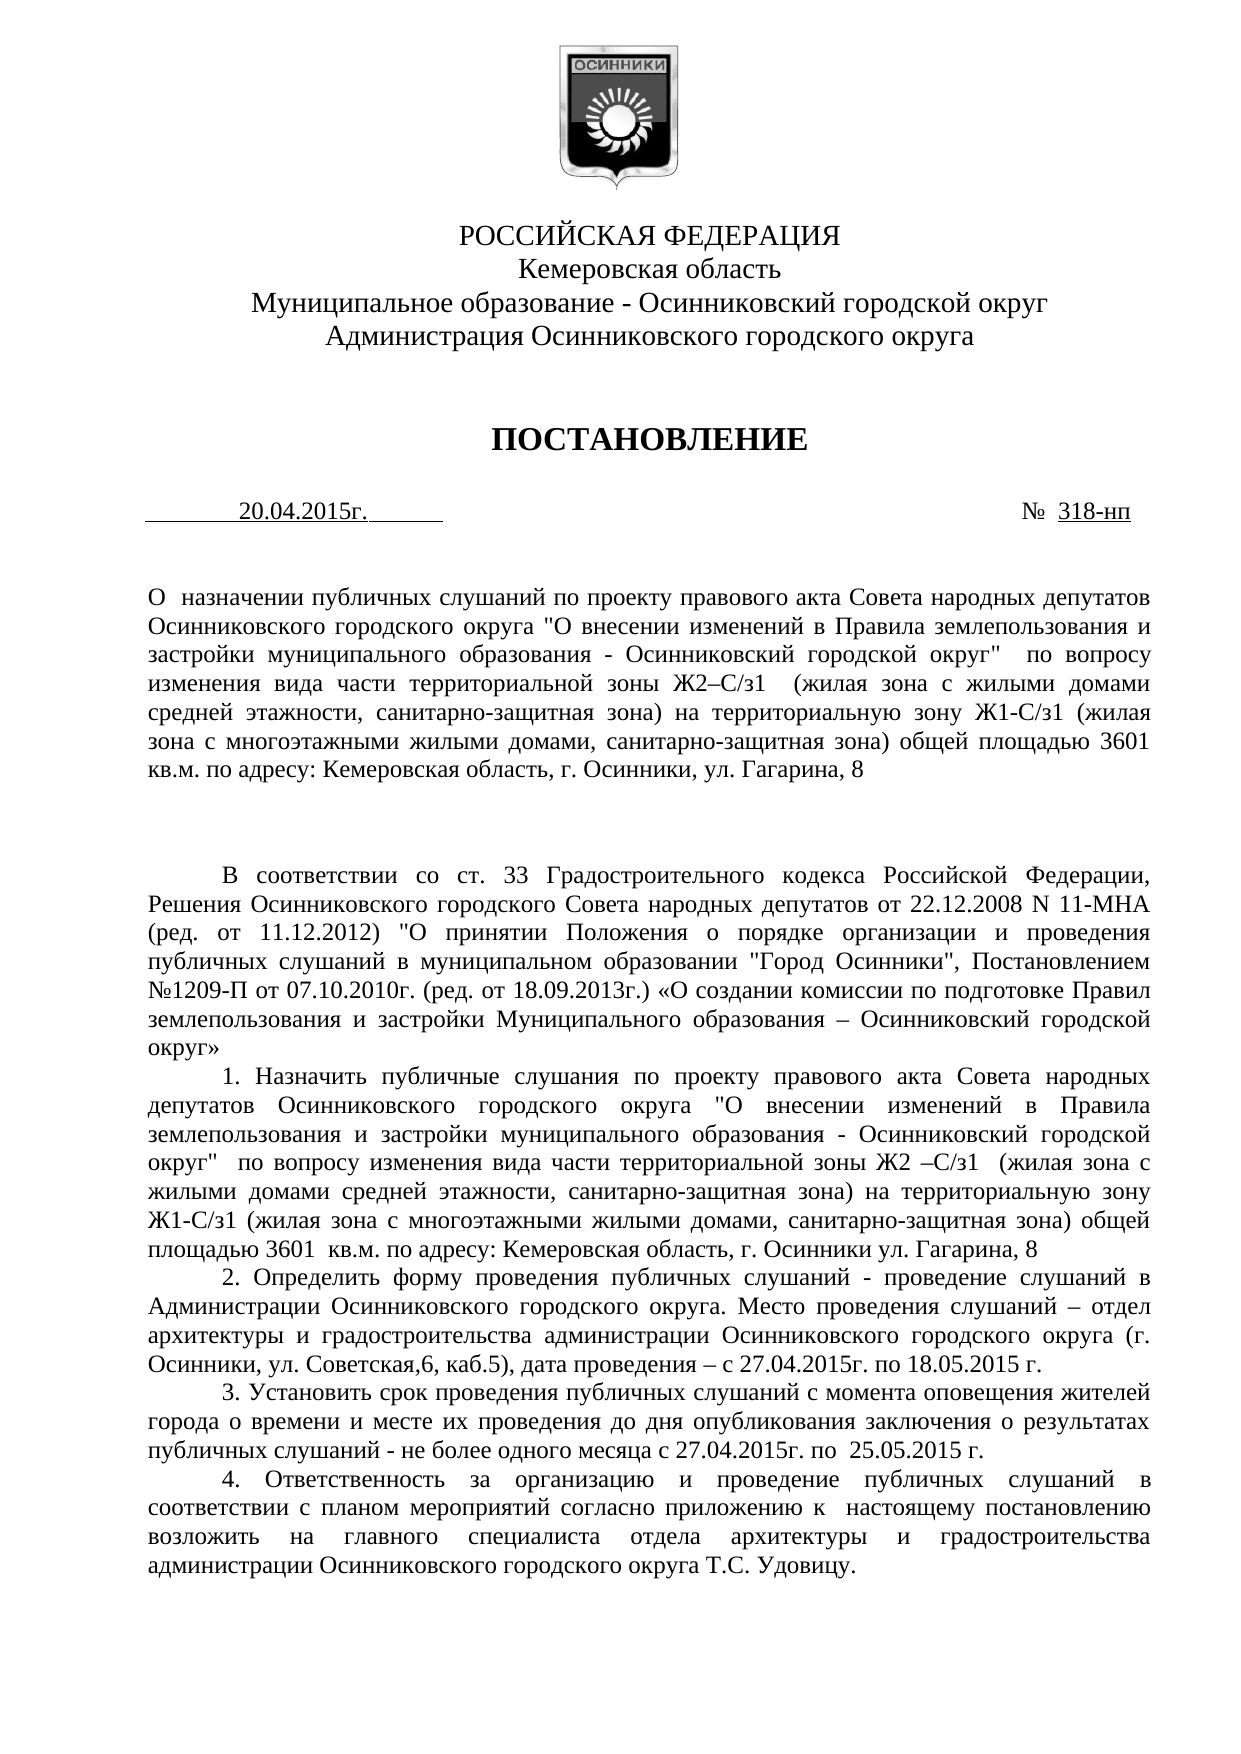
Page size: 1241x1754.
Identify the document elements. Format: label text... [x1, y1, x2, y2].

text 3. Установить срок проведения публичных слушаний с момента оповещения жителей города о времени и месте их проведения до дня опубликования заключения о результатах публичных слушаний - не более одного месяца с 27.04.2015г. по 25.05.2015 г. [148, 1377, 1152, 1464]
text В соответствии со ст. 33 Градостроительного кодекса Российской Федерации, Решения Осинниковского городского Совета народных депутатов от 22.12.2008 N 11-МНА (ред. от 11.12.2012) "О принятии Положения о порядке организации и проведения публичных слушаний в муниципальном образовании "Город Осинники", Постановлением №1209-П от 07.10.2010г. (ред. от 18.09.2013г.) «О создании комиссии по подготовке Правил землепользования и застройки Муниципального образования – Осинниковский городской округ» [148, 860, 1152, 1061]
text Муниципальное образование - Осинниковский городской округ [148, 285, 1152, 318]
text Администрация Осинниковского городского округа [148, 318, 1152, 352]
text 4. Ответственность за организацию и проведение публичных слушаний в соответствии с планом мероприятий согласно приложению к настоящему постановлению возложить на главного специалиста отдела архитектуры и градостроительства администрации Осинниковского городского округа Т.С. Удовицу. [148, 1464, 1152, 1579]
text 20.04.2015г. № 318-нп [89, 496, 1152, 524]
text РОССИЙСКАЯ ФЕДЕРАЦИЯ [148, 218, 1152, 251]
text 1. Назначить публичные слушания по проекту правового акта Совета народных депутатов Осинниковского городского округа "О внесении изменений в Правила землепользования и застройки муниципального образования - Осинниковский городской округ" по вопросу изменения вида части территориальной зоны Ж2 –С/з1 (жилая зона с жилыми домами средней этажности, санитарно-защитная зона) на территориальную зону Ж1-С/з1 (жилая зона с многоэтажными жилыми домами, санитарно-защитная зона) общей площадью 3601 кв.м. по адресу: Кемеровская область, г. Осинники ул. Гагарина, 8 [148, 1061, 1152, 1262]
text 2. Определить форму проведения публичных слушаний - проведение слушаний в Администрации Осинниковского городского округа. Место проведения слушаний – отдел архитектуры и градостроительства администрации Осинниковского городского округа (г. Осинники, ул. Советская,6, каб.5), дата проведения – с 27.04.2015г. по 18.05.2015 г. [148, 1262, 1152, 1377]
text Кемеровская область [148, 251, 1152, 285]
text ПОСТАНОВЛЕНИЕ [148, 419, 1152, 457]
text О назначении публичных слушаний по проекту правового акта Совета народных депутатов Осинниковского городского округа "О внесении изменений в Правила землепользования и застройки муниципального образования - Осинниковский городской округ" по вопросу изменения вида части территориальной зоны Ж2–С/з1 (жилая зона с жилыми домами средней этажности, санитарно-защитная зона) на территориальную зону Ж1-С/з1 (жилая зона с многоэтажными жилыми домами, санитарно-защитная зона) общей площадью 3601 кв.м. по адресу: Кемеровская область, г. Осинники, ул. Гагарина, 8 [148, 582, 1152, 783]
